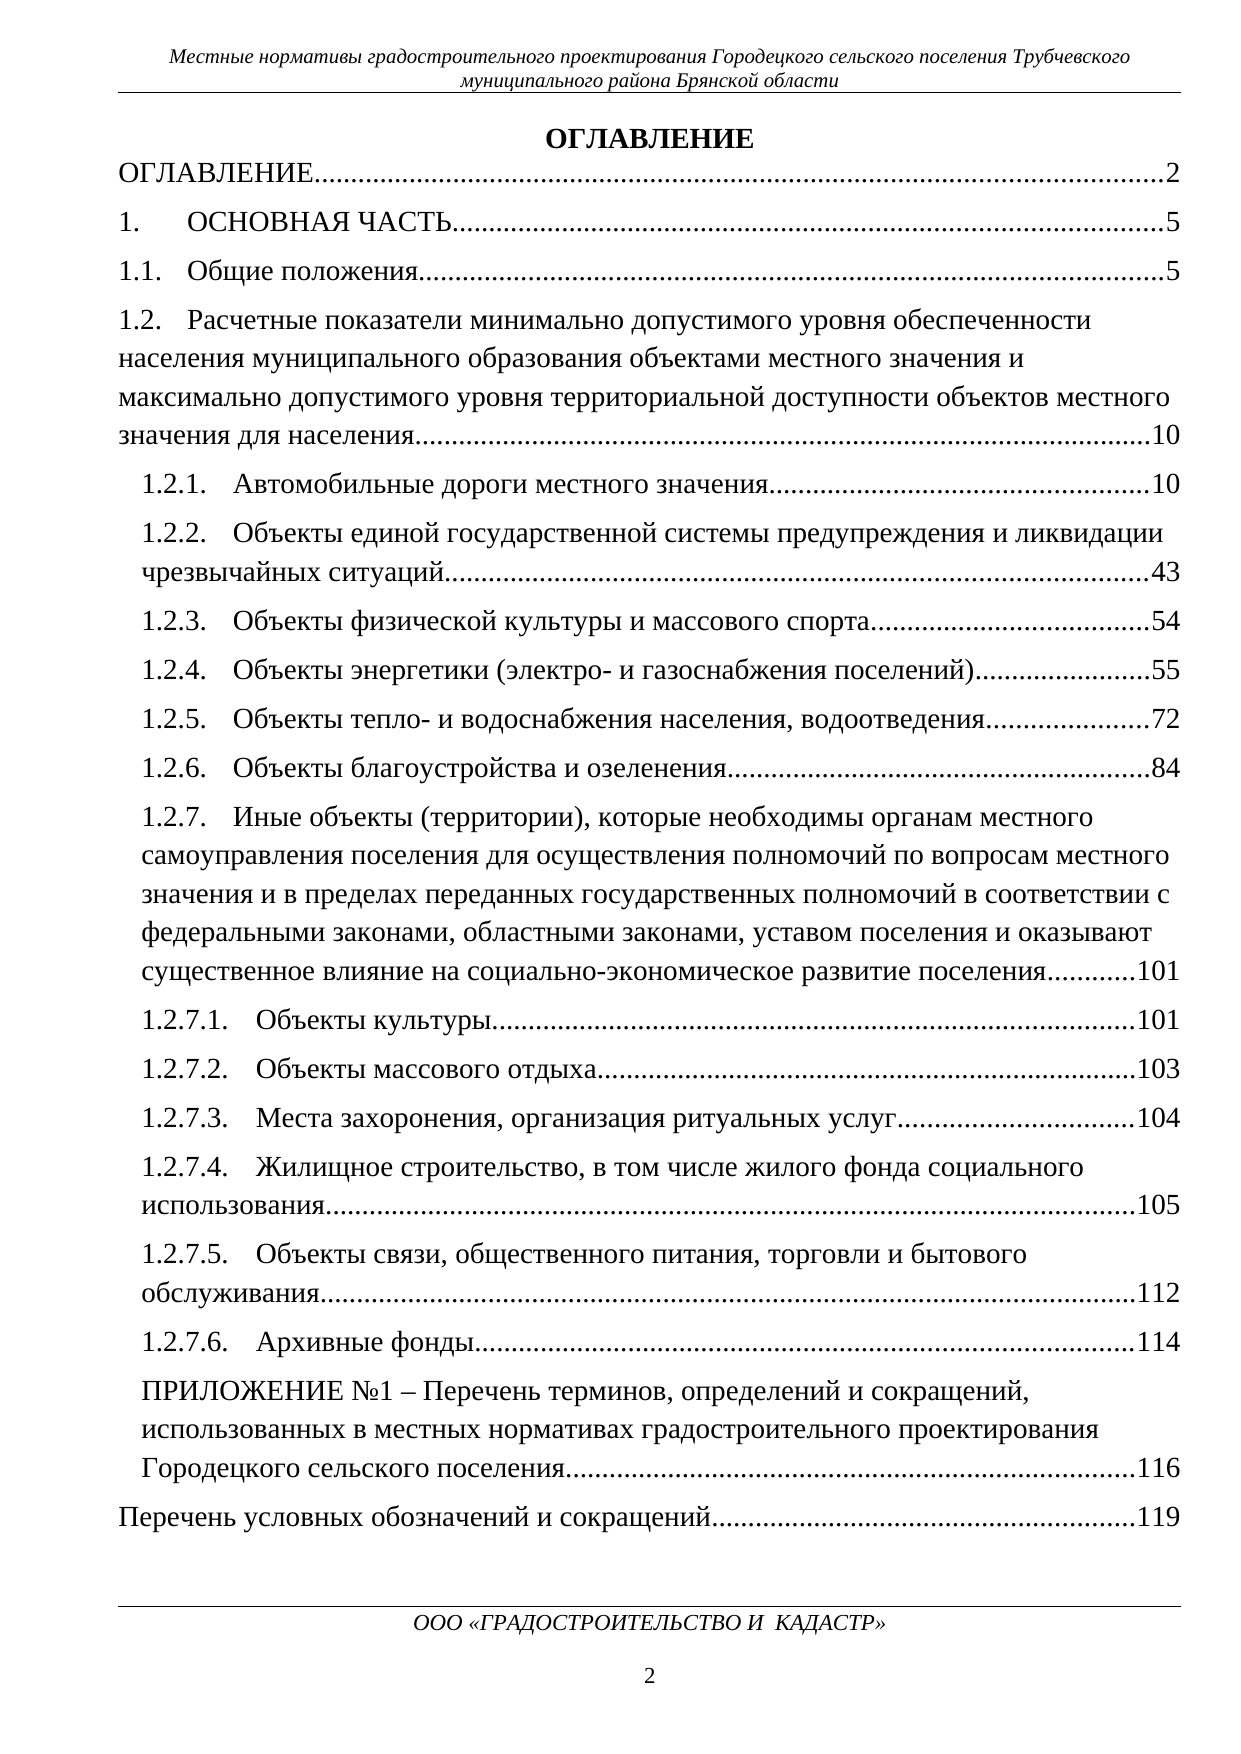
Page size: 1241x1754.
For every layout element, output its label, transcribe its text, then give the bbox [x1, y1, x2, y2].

subtitle ОГЛАВЛЕНИЕ [118, 121, 1181, 155]
